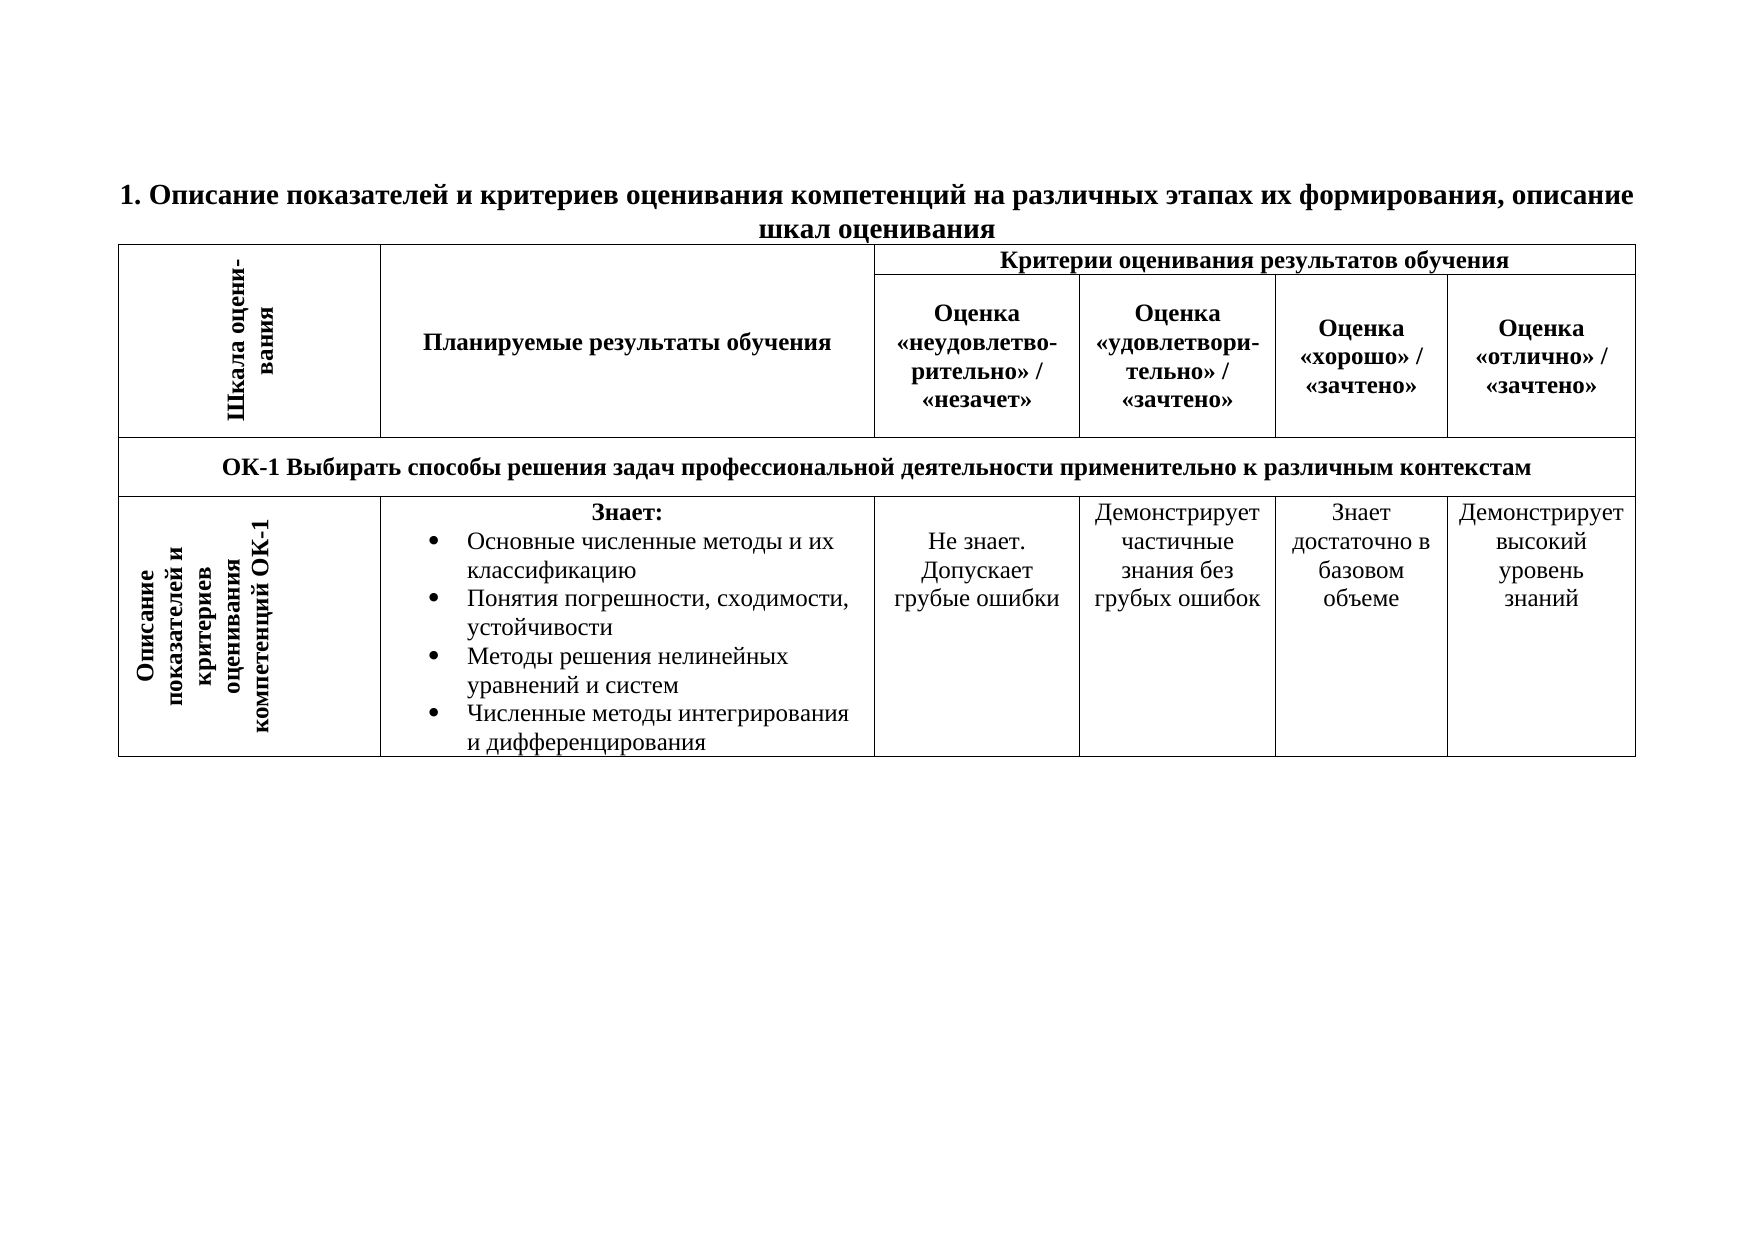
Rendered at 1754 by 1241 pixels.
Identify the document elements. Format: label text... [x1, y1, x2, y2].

table_header Планируемые результаты обучения [381, 245, 874, 437]
table_cell Оценка «удовлетворительно» / «зачтено» [1080, 275, 1275, 437]
table_cell Знает достаточно в базовом объеме [1276, 497, 1447, 756]
table_header Шкала оценивания [119, 245, 380, 437]
table_cell Демонстрирует высокий уровень знаний [1448, 497, 1635, 756]
table_cell Не знает. Допускает грубые ошибки [875, 497, 1079, 756]
table_cell ОК-1 Выбирать способы решения задач профессиональной деятельности применительно к различным контекстам [119, 438, 1635, 496]
table_cell Описание показателей и критериев оценивания компетенций ОК-1 [119, 497, 380, 756]
table_cell Оценка «отлично» / «зачтено» [1448, 275, 1635, 437]
table_cell Демонстрирует частичные знания без грубых ошибок [1080, 497, 1275, 756]
table_cell Оценка «неудовлетворительно» / «незачет» [875, 275, 1079, 437]
text 1. Описание показателей и критериев оценивания компетенций на различных этапах их формирования, описание шкал оценивания [118, 177, 1636, 244]
table_header Критерии оценивания результатов обучения [875, 245, 1635, 274]
table_cell Оценка «хорошо» / «зачтено» [1276, 275, 1447, 437]
table_cell Знает: Основные численные методы и их классификацию Понятия погрешности, сходимости, устойчивости Методы решения нелинейных уравнений и систем Численные методы интегрирования и дифференцирования [381, 497, 874, 756]
